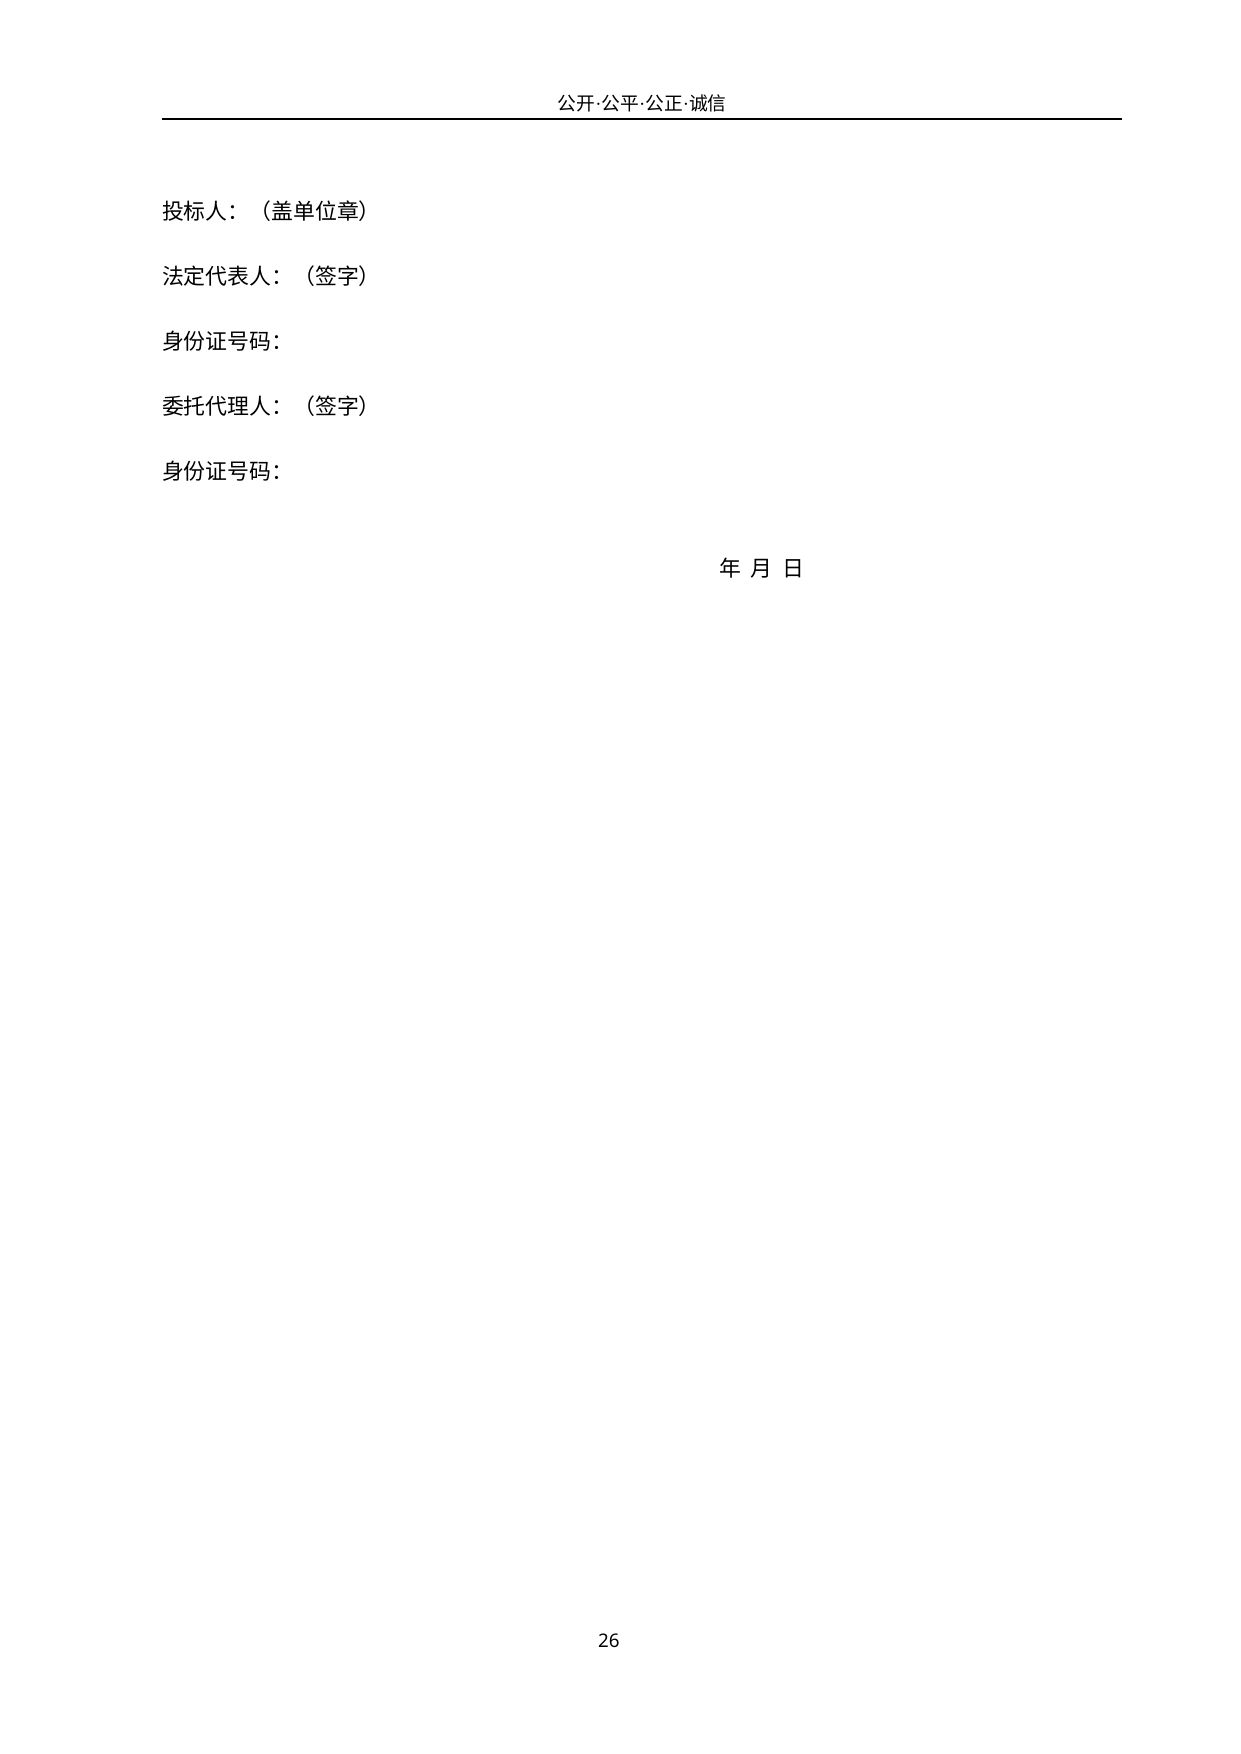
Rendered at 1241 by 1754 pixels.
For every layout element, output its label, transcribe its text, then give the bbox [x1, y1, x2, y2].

text 委托代理人：（签字） [162, 388, 1122, 421]
text 投标人：（盖单位章） [162, 193, 1122, 226]
text 法定代表人：（签字） [162, 258, 1122, 291]
text 身份证号码： [162, 323, 1122, 356]
text 身份证号码： [162, 453, 1122, 486]
text 年 月 日 [162, 551, 1122, 583]
